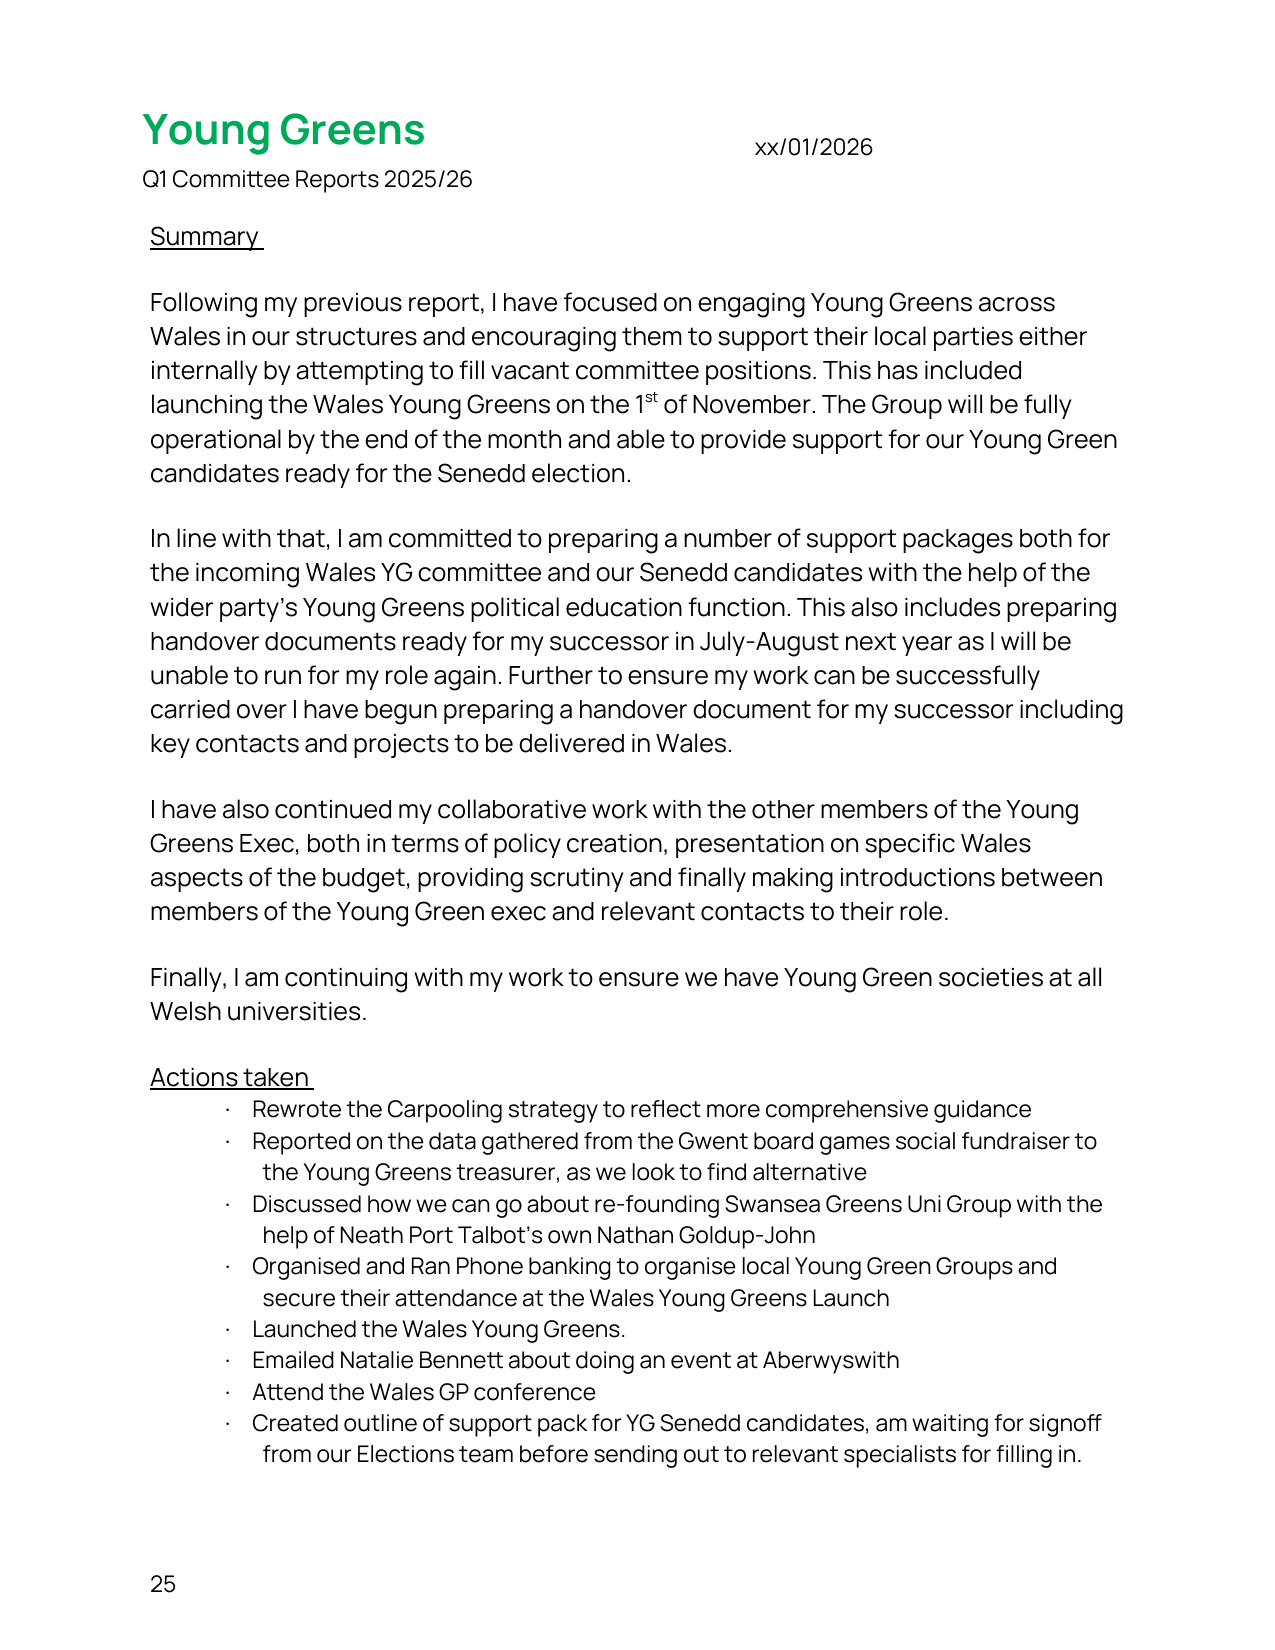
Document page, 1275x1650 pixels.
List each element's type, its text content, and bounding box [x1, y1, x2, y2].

text Actions taken [150, 1059, 1125, 1093]
text · Emailed Natalie Bennett about doing an event at Aberwyswith [225, 1344, 1125, 1376]
text · Organised and Ran Phone banking to organise local Young Green Groups and secure their attendance at the Wales Young Greens Launch [225, 1250, 1125, 1313]
text · Reported on the data gathered from the Gwent board games social fundraiser to the Young Greens treasurer, as we look to find alternative [225, 1125, 1125, 1187]
text · Created outline of support pack for YG Senedd candidates, am waiting for signoff from our Elections team before sending out to relevant specialists for filling in. [225, 1407, 1125, 1470]
text Finally, I am continuing with my work to ensure we have Young Green societies at all Welsh universities. [150, 959, 1125, 1028]
text · Launched the Wales Young Greens. [225, 1313, 1125, 1344]
text In line with that, I am committed to preparing a number of support packages both for the incoming Wales YG committee and our Senedd candidates with the help of the wider party’s Young Greens political education function. This also includes preparing handover documents ready for my successor in July-August next year as I will be unable to run for my role again. Further to ensure my work can be successfully carried over I have begun preparing a handover document for my successor including key contacts and projects to be delivered in Wales. [150, 521, 1125, 760]
text · Attend the Wales GP conference [225, 1376, 1125, 1407]
text Summary [150, 150, 1125, 253]
text I have also continued my collaborative work with the other members of the Young Greens Exec, both in terms of policy creation, presentation on specific Wales aspects of the budget, providing scrutiny and finally making introductions between members of the Young Green exec and relevant contacts to their role. [150, 792, 1125, 928]
text · Discussed how we can go about re-founding Swansea Greens Uni Group with the help of Neath Port Talbot’s own Nathan Goldup-John [225, 1187, 1125, 1250]
text · Rewrote the Carpooling strategy to reflect more comprehensive guidance [225, 1093, 1125, 1125]
text Following my previous report, I have focused on engaging Young Greens across Wales in our structures and encouraging them to support their local parties either internally by attempting to fill vacant committee positions. This has included launching the Wales Young Greens on the 1st of November. The Group will be fully operational by the end of the month and able to provide support for our Young Green candidates ready for the Senedd election. [150, 285, 1125, 490]
